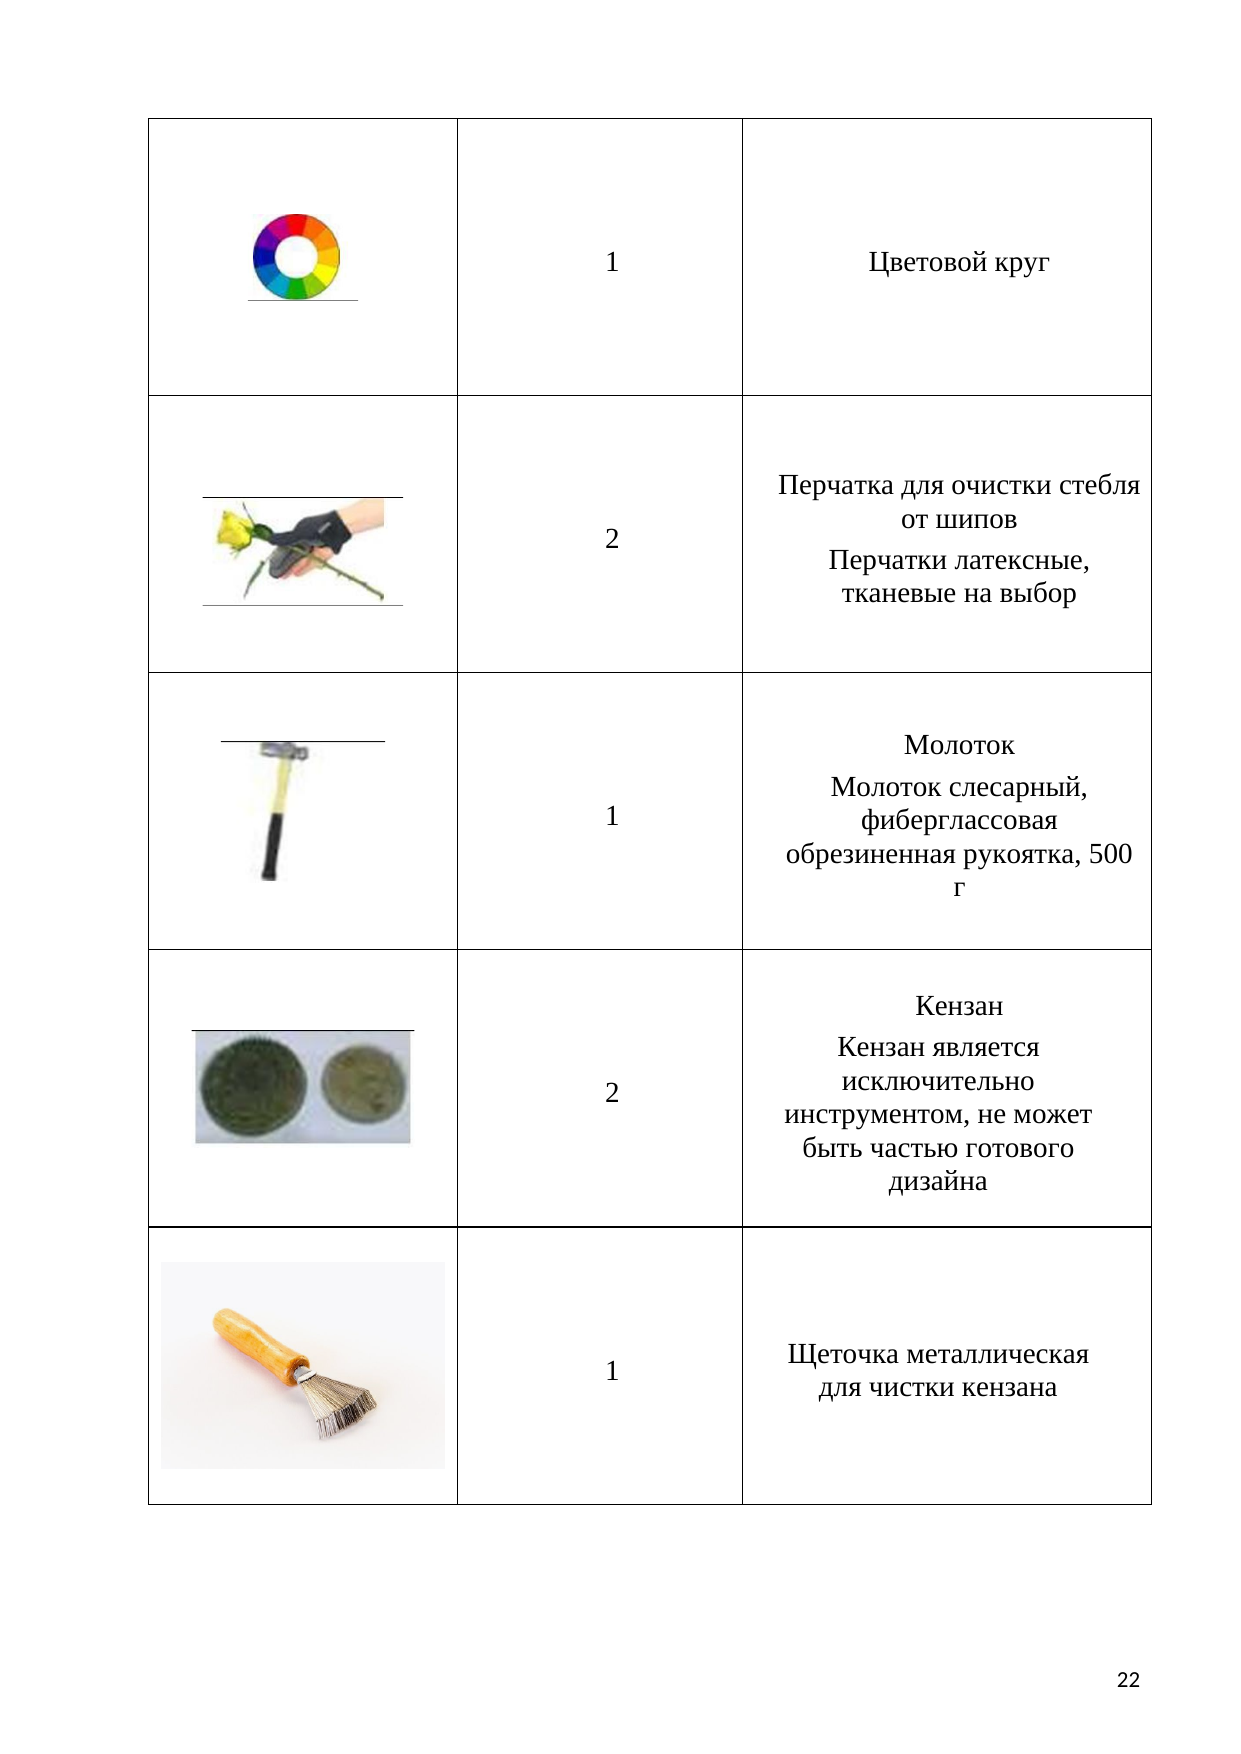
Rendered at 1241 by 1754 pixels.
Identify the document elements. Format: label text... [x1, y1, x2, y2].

table_cell 1 [458, 1228, 742, 1503]
picture [191, 1030, 415, 1148]
picture [202, 497, 404, 606]
table_cell 2 [458, 396, 742, 672]
table_cell [149, 950, 457, 1226]
table_cell Молоток Молоток слесарный, фиберглассовая обрезиненная рукоятка, 500 г [743, 673, 1151, 949]
table_cell [149, 1228, 457, 1503]
table_cell [149, 673, 457, 949]
table_cell 1 [458, 673, 742, 949]
table_cell 1 [458, 119, 742, 395]
table_cell 2 [458, 950, 742, 1226]
table_cell [149, 119, 457, 395]
picture [247, 214, 359, 301]
table_cell [149, 396, 457, 672]
table_cell Цветовой круг [743, 119, 1151, 395]
table_cell Перчатка для очистки стебля от шипов Перчатки латексные, тканевые на выбор [743, 396, 1151, 672]
table_cell Кензан Кензан является исключительно инструментом, не может быть частью готового дизайна [743, 950, 1151, 1226]
picture [220, 740, 386, 883]
table_cell Щеточка металлическая для чистки кензана [743, 1228, 1151, 1503]
picture [161, 1262, 445, 1469]
